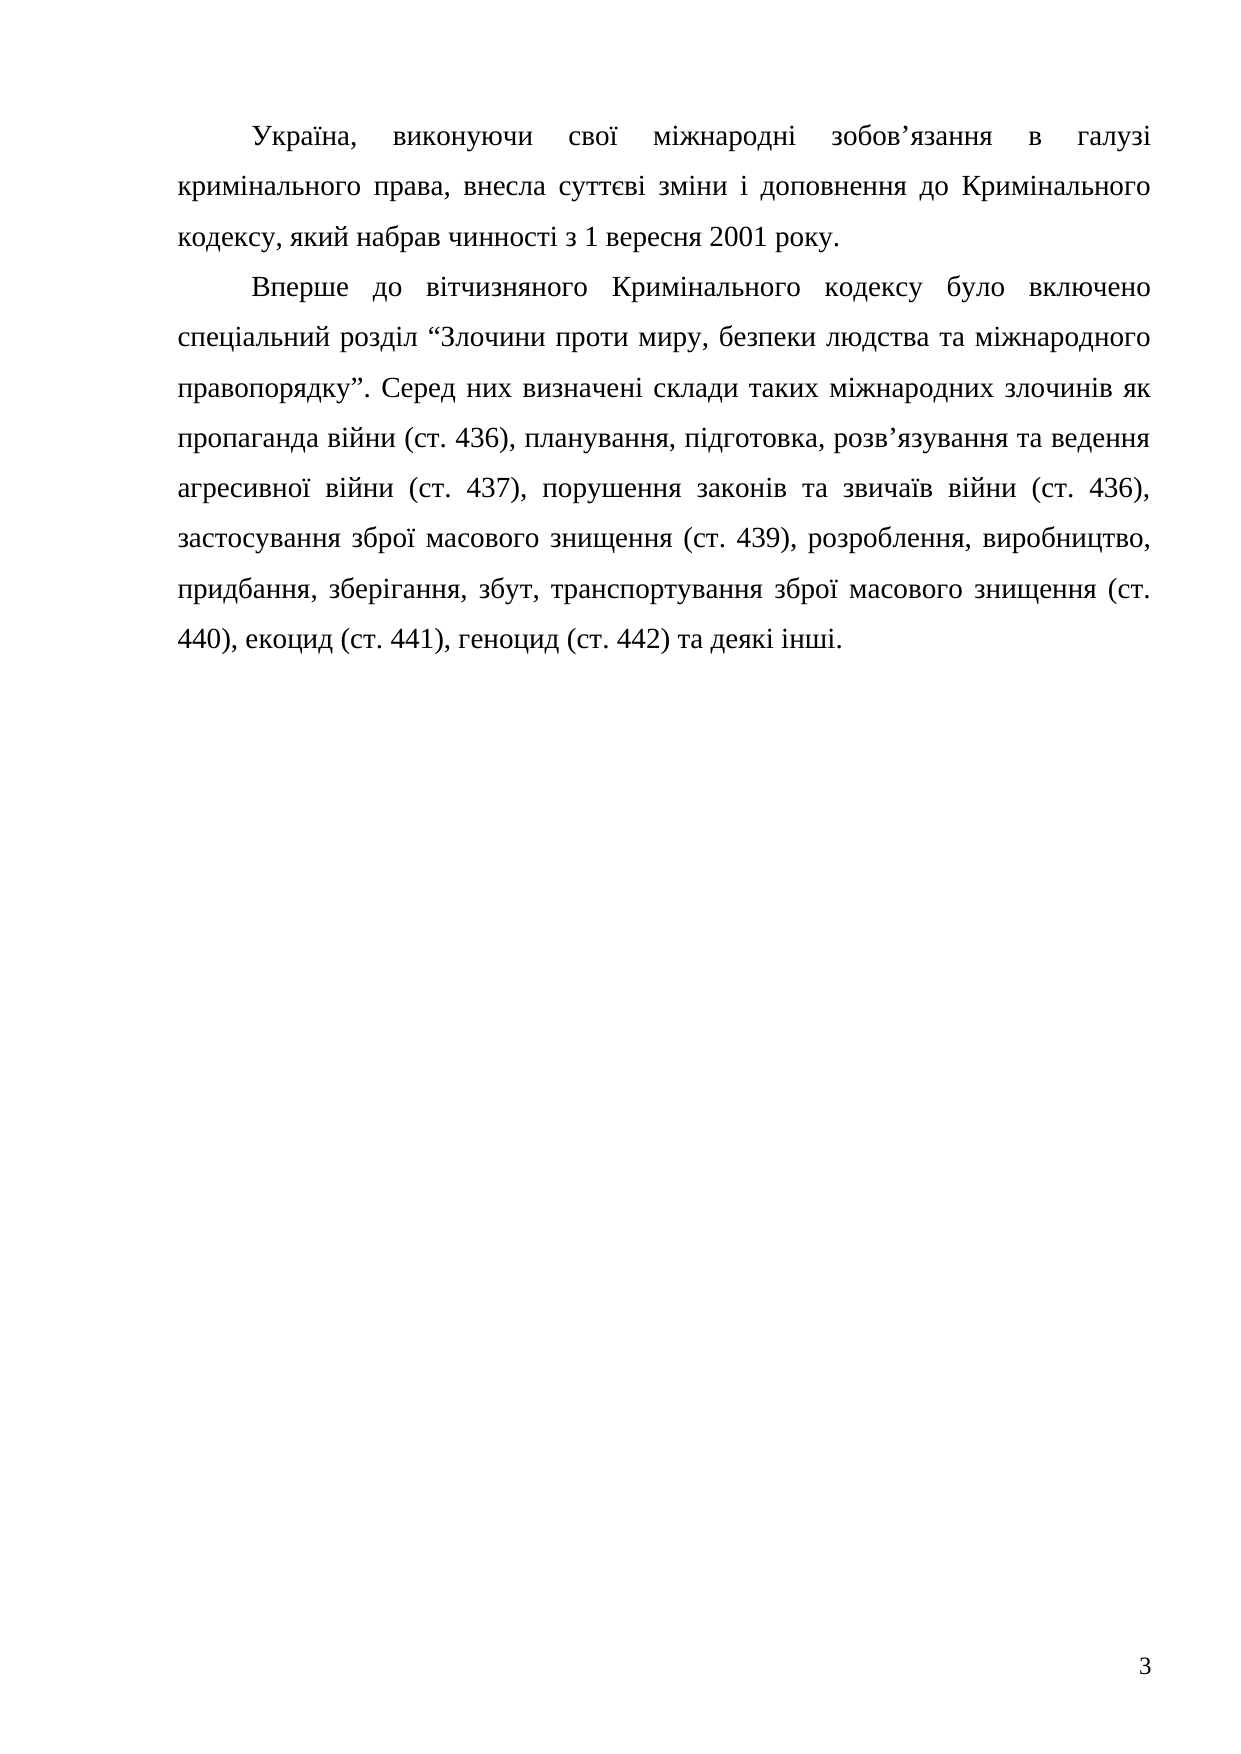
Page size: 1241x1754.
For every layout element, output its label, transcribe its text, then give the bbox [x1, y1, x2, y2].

text Вперше до вітчизняного Кримінального кодексу було включено спеціальний розділ “Злочини проти миру, безпеки людства та міжнародного правопорядку”. Серед них визначені склади таких міжнародних злочинів як пропаганда війни (ст. 436), планування, підготовка, розв’язування та ведення агресивної війни (ст. 437), порушення законів та звичаїв війни (ст. 436), застосування зброї масового знищення (ст. 439), розроблення, виробництво, придбання, зберігання, збут, транспортування зброї масового знищення (ст. 440), екоцид (ст. 441), геноцид (ст. 442) та деякі інші. [177, 269, 1152, 655]
text Україна, виконуючи свої міжнародні зобов’язання в галузі кримінального права, внесла суттєві зміни і доповнення до Кримінального кодексу, який набрав чинності з 1 вересня 2001 року. [177, 118, 1152, 252]
